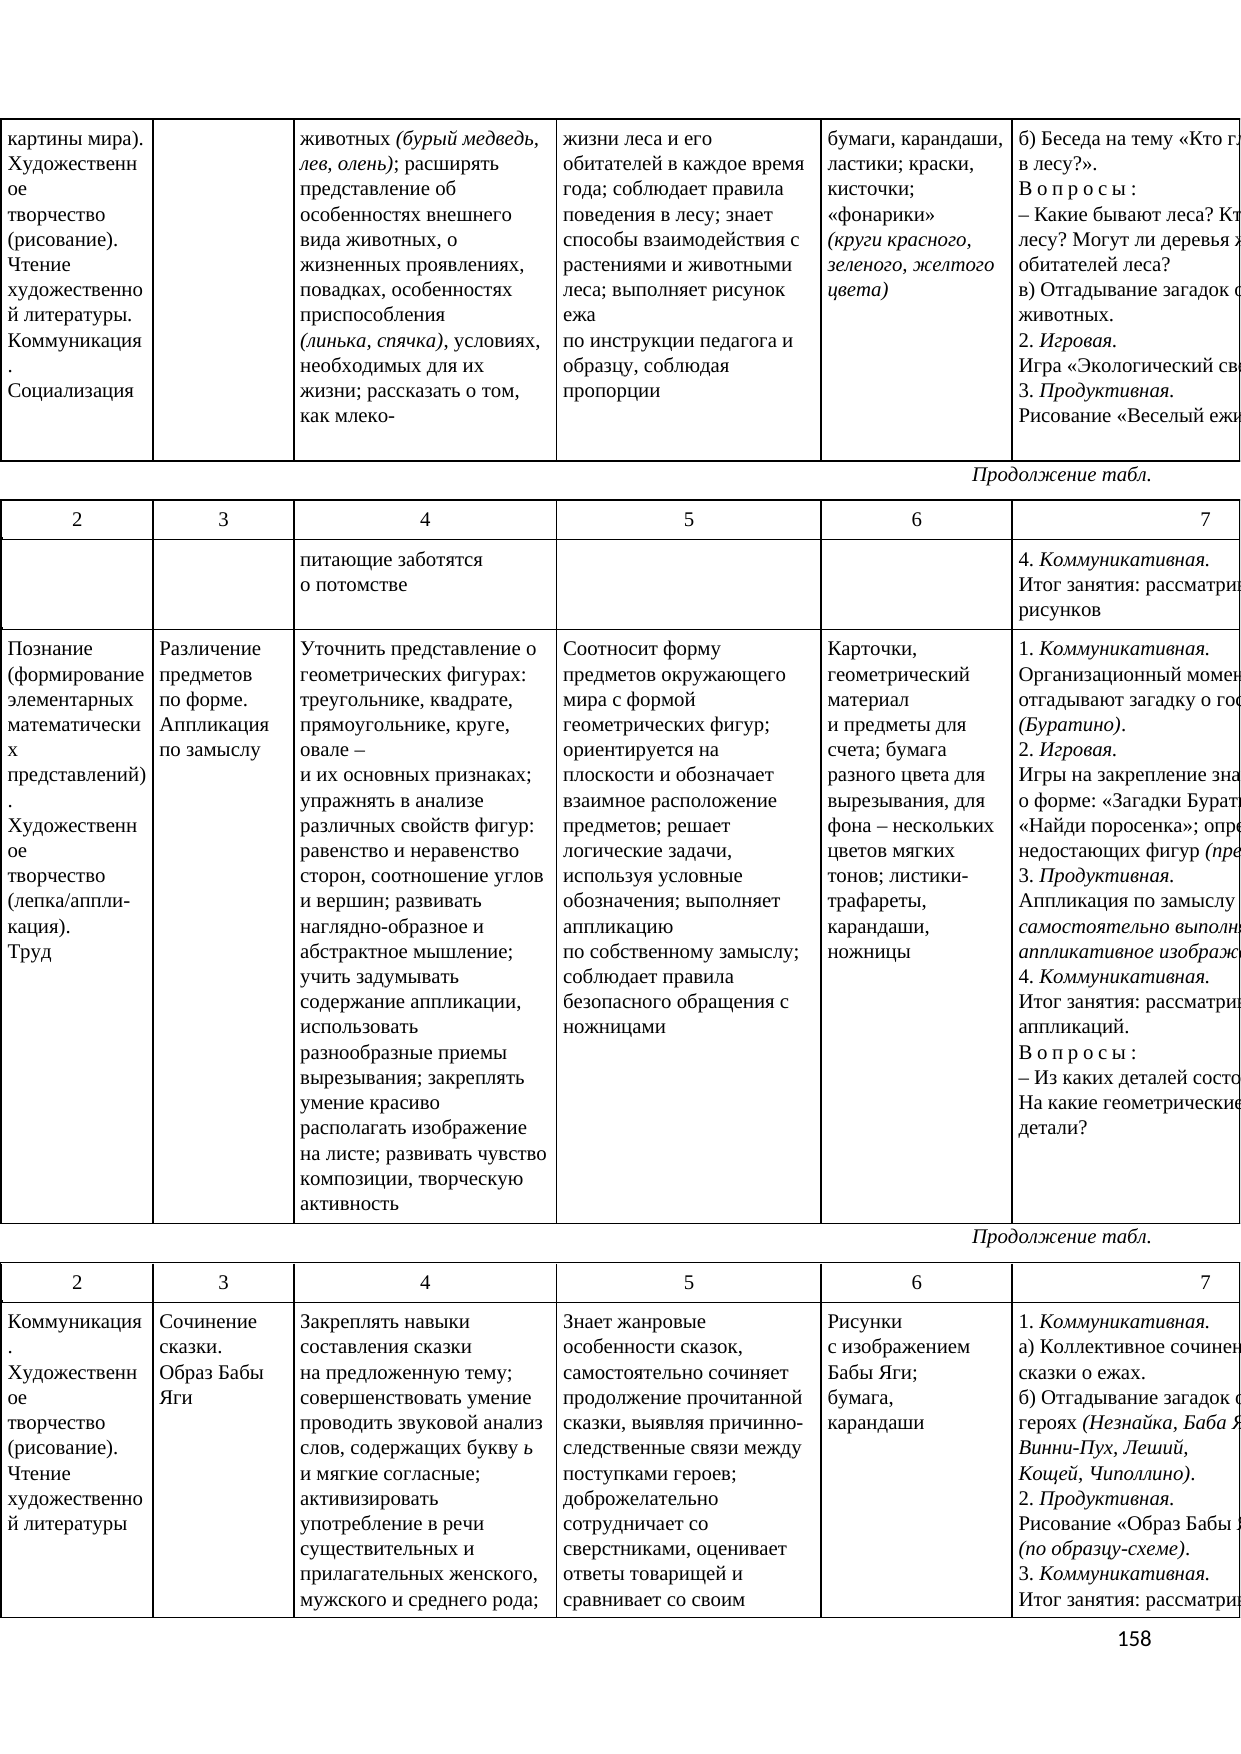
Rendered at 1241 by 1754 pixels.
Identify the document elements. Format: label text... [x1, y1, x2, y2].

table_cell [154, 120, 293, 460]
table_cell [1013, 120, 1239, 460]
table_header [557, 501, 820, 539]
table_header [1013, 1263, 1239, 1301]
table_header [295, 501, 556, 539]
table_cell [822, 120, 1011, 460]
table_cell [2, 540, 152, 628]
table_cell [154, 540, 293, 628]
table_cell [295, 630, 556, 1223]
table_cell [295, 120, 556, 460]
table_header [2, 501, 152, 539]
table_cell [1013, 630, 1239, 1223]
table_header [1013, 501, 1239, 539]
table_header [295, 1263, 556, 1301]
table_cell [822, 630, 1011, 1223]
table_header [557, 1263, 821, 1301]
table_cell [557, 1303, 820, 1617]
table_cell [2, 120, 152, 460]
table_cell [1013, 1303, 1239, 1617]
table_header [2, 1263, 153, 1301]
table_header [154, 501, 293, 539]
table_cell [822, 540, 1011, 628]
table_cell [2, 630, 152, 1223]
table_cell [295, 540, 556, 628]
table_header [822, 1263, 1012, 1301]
text Продолжение табл. [177, 1224, 1152, 1248]
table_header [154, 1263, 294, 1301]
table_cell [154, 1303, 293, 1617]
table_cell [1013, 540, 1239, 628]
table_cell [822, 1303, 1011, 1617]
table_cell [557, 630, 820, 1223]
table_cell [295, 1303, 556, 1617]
text Продолжение табл. [177, 462, 1152, 486]
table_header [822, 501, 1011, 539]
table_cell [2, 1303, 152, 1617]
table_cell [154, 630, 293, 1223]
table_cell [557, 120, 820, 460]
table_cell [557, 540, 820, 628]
